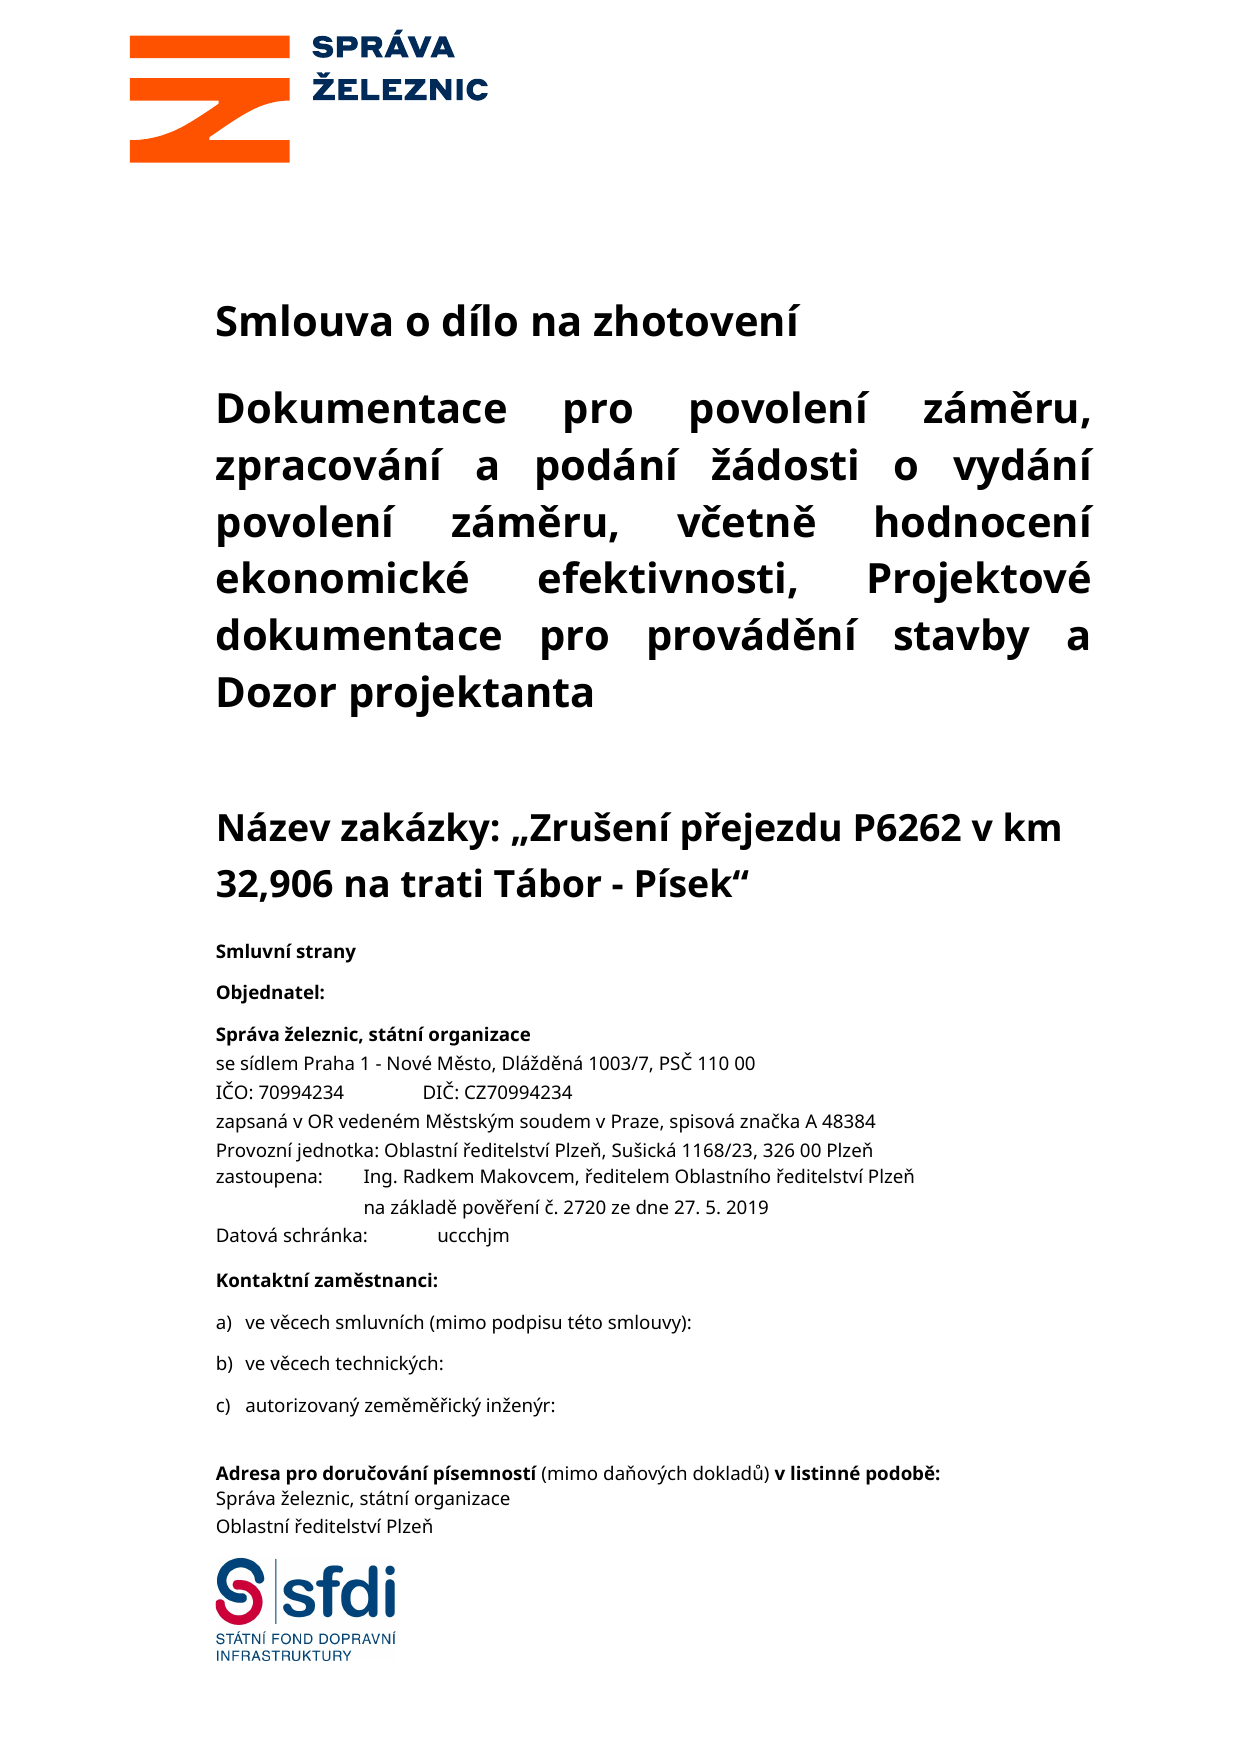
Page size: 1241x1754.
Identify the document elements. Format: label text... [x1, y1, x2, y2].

list ve věcech smluvních (mimo podpisu této smlouvy): [216, 1306, 1093, 1335]
text Oblastní ředitelství Plzeň [216, 1513, 1093, 1539]
text Provozní jednotka: Oblastní ředitelství Plzeň, Sušická 1168/23, 326 00 Plzeň [216, 1134, 1093, 1164]
subtitle Smluvní strany [216, 938, 1093, 964]
text Datová schránka: uccchjm [216, 1222, 1093, 1248]
text IČO: 70994234 DIČ: CZ70994234 [216, 1076, 1093, 1105]
text zastoupena: Ing. Radkem Makovcem, ředitelem Oblastního ředitelství Plzeň [216, 1164, 1093, 1189]
text Objednatel: [216, 976, 1093, 1005]
text zapsaná v OR vedeném Městským soudem v Praze, spisová značka A 48384 [216, 1105, 1093, 1134]
text Kontaktní zaměstnanci: [216, 1264, 1093, 1293]
text na základě pověření č. 2720 ze dne 27. 5. 2019 [216, 1194, 1093, 1220]
text Správa železnic, státní organizace [216, 1485, 1093, 1511]
text Smlouva o dílo na zhotovení [216, 292, 1093, 348]
text Název zakázky: [216, 801, 1093, 908]
picture [215, 1556, 396, 1661]
text Adresa pro doručování písemností (mimo daňových dokladů) v listinné podobě: [216, 1460, 1093, 1485]
title Dokumentace pro povolení záměru, zpracování a podání žádosti o vydání povolení záměru, včetně hodnocení ekonomické efektivnosti, Projektové dokumentace pro provádění stavby a Dozor projektanta [216, 379, 1093, 720]
text se sídlem Praha 1 - Nové Město, Dlážděná 1003/7, PSČ 110 00 [216, 1047, 1093, 1076]
text Správa železnic, státní organizace [216, 1018, 1093, 1047]
list autorizovaný zeměměřický inženýr: [216, 1389, 1093, 1418]
list ve věcech technických: [216, 1347, 1093, 1377]
